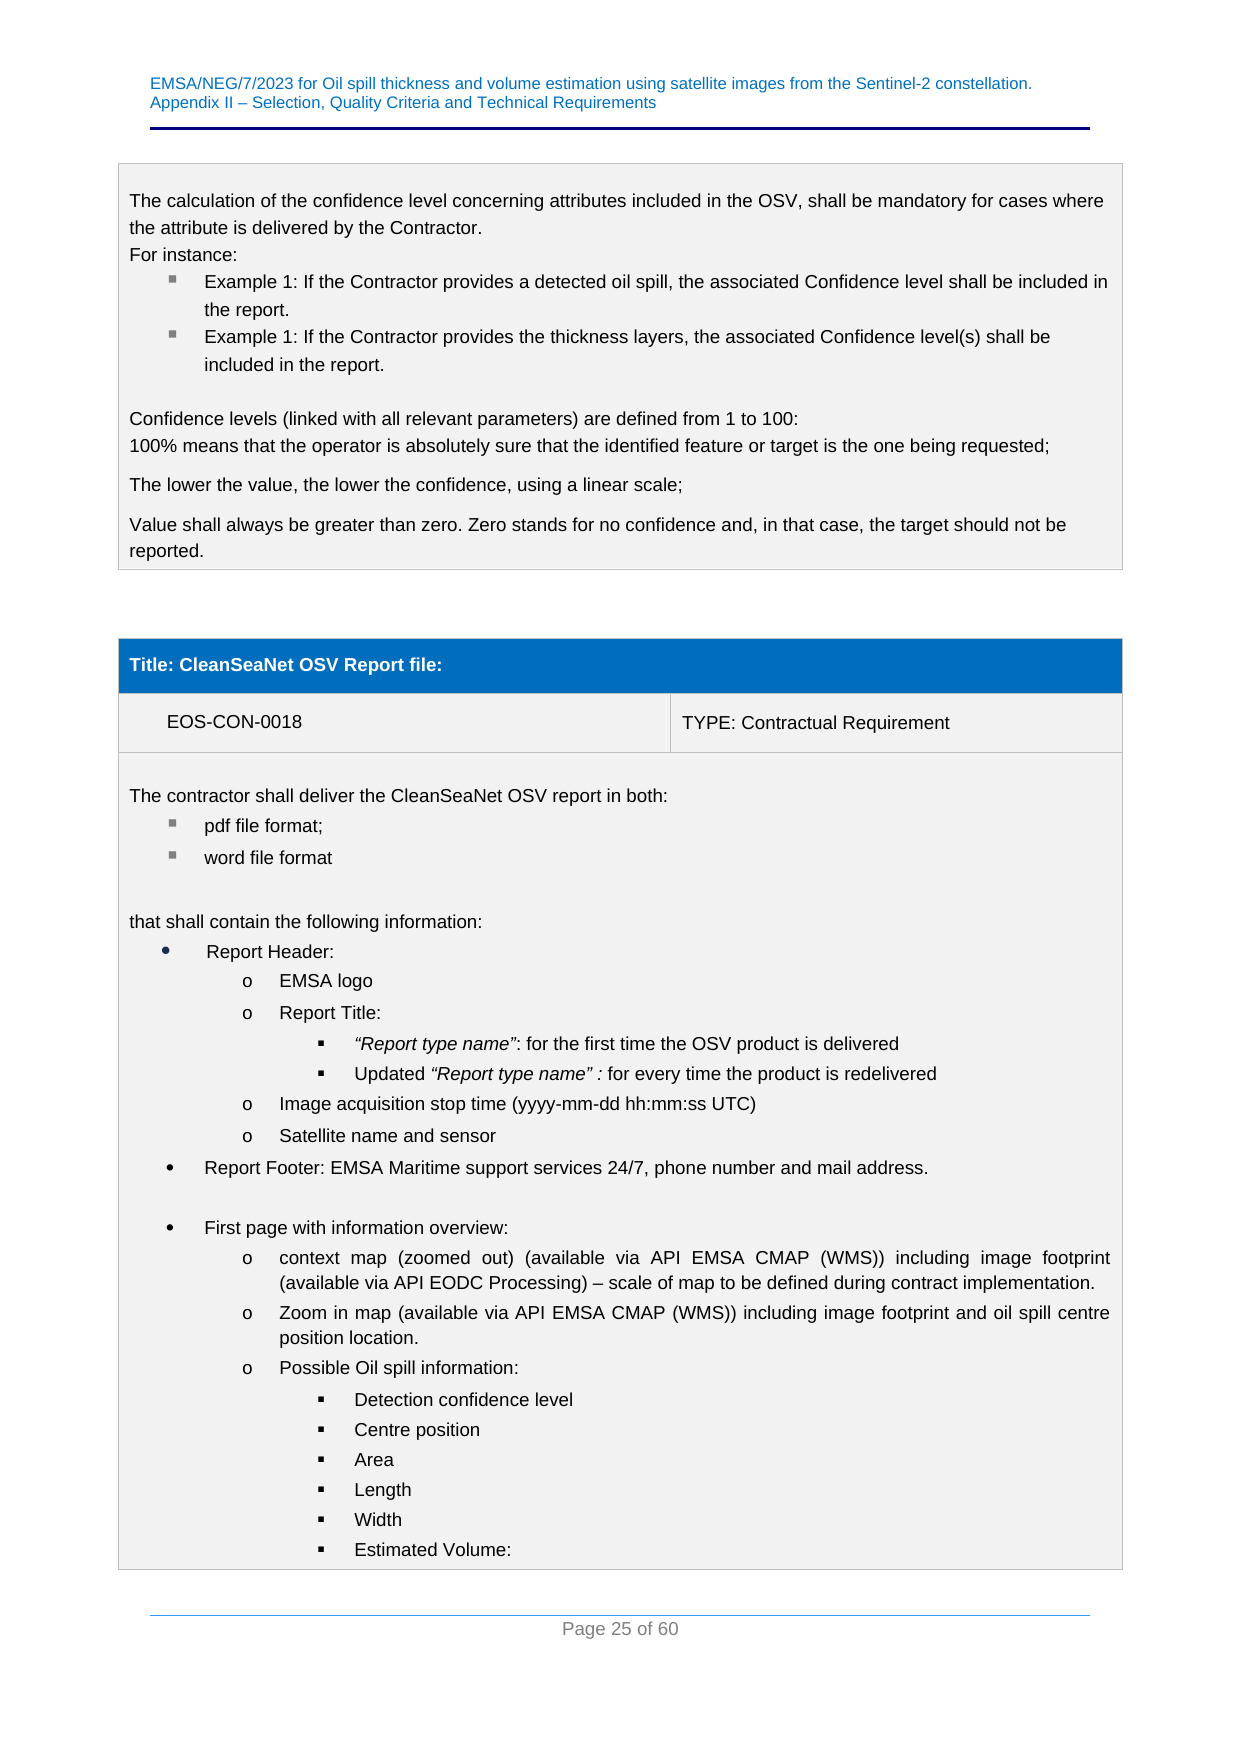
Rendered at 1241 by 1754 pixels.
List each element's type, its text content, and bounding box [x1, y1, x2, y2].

table_header Title: CleanSeaNet OSV Report file: [119, 639, 1122, 693]
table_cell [119, 753, 1122, 1569]
table_cell TYPE: Contractual Requirement [671, 694, 1122, 751]
table_cell [119, 694, 670, 751]
table_cell The calculation of the confidence level concerning attributes included in the OSV, shall be mandatory for cases where the attribute is delivered by the Contractor. For instance: Example 1: If the Contractor provides a detected oil spill, the associated Confidence level shall be included in the report. Example 1: If the Contractor provides the thickness layers, the associated Confidence level(s) shall be included in the report. Confidence levels (linked with all relevant parameters) are defined from 1 to 100: 100% means that the operator is absolutely sure that the identified feature or target is the one being requested; The lower the value, the lower the confidence, using a linear scale; Value shall always be greater than zero. Zero stands for no confidence and, in that case, the target should not be reported. [119, 164, 1122, 568]
